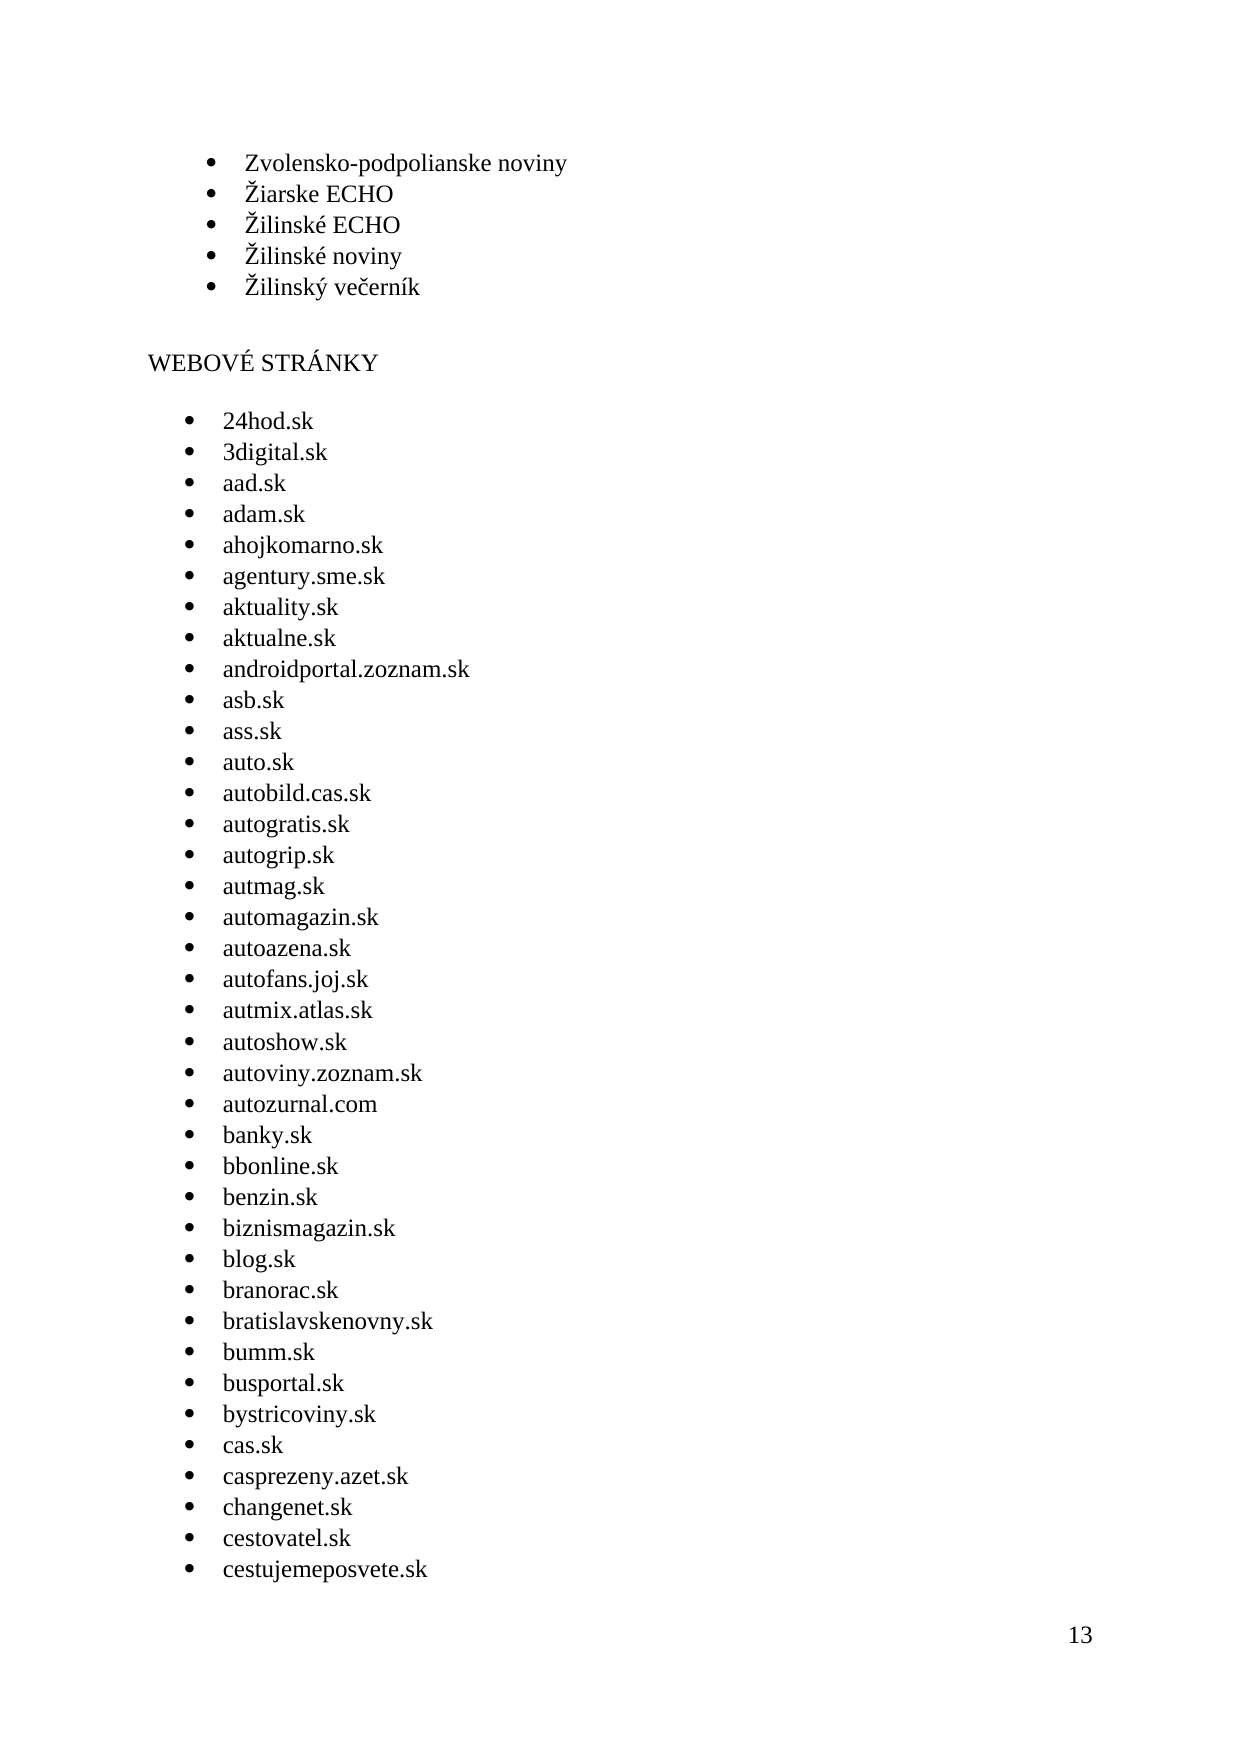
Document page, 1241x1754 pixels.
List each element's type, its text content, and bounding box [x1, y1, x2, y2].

list bystricoviny.sk [185, 1399, 1092, 1428]
list androidportal.zoznam.sk [185, 654, 1092, 683]
list autozurnal.com [185, 1089, 1092, 1117]
list aktualne.sk [185, 623, 1092, 652]
list bumm.sk [185, 1337, 1092, 1366]
list cas.sk [185, 1430, 1092, 1459]
list autoazena.sk [185, 933, 1092, 962]
list auto.sk [185, 747, 1092, 776]
list autoviny.zoznam.sk [185, 1058, 1092, 1086]
list autofans.joj.sk [185, 964, 1092, 993]
list aktuality.sk [185, 592, 1092, 621]
list banky.sk [185, 1120, 1092, 1148]
list adam.sk [185, 499, 1092, 528]
list automagazin.sk [185, 902, 1092, 931]
list casprezeny.azet.sk [185, 1461, 1092, 1490]
list bratislavskenovny.sk [185, 1306, 1092, 1335]
list cestovatel.sk [185, 1523, 1092, 1552]
list changenet.sk [185, 1492, 1092, 1521]
list cestujemeposvete.sk [185, 1554, 1092, 1583]
list agentury.sme.sk [185, 561, 1092, 590]
list aad.sk [185, 468, 1092, 497]
list autogratis.sk [185, 809, 1092, 838]
list 24hod.sk [185, 406, 1092, 434]
list bbonline.sk [185, 1151, 1092, 1179]
list Zvolensko-podpolianske noviny [207, 148, 1092, 176]
list branorac.sk [185, 1275, 1092, 1304]
list biznismagazin.sk [185, 1213, 1092, 1242]
text WEBOVÉ STRÁNKY [148, 348, 1092, 377]
list Žiarske ECHO [207, 179, 1092, 207]
list 3digital.sk [185, 437, 1092, 466]
list Žilinský večerník [207, 272, 1092, 301]
list busportal.sk [185, 1368, 1092, 1397]
list autmix.atlas.sk [185, 996, 1092, 1024]
list blog.sk [185, 1244, 1092, 1273]
list autoshow.sk [185, 1027, 1092, 1055]
list Žilinské noviny [207, 241, 1092, 269]
list ass.sk [185, 716, 1092, 745]
list autogrip.sk [185, 840, 1092, 869]
list autobild.cas.sk [185, 778, 1092, 807]
list ahojkomarno.sk [185, 530, 1092, 559]
list autmag.sk [185, 871, 1092, 900]
list asb.sk [185, 685, 1092, 714]
list Žilinské ECHO [207, 210, 1092, 238]
list benzin.sk [185, 1182, 1092, 1211]
